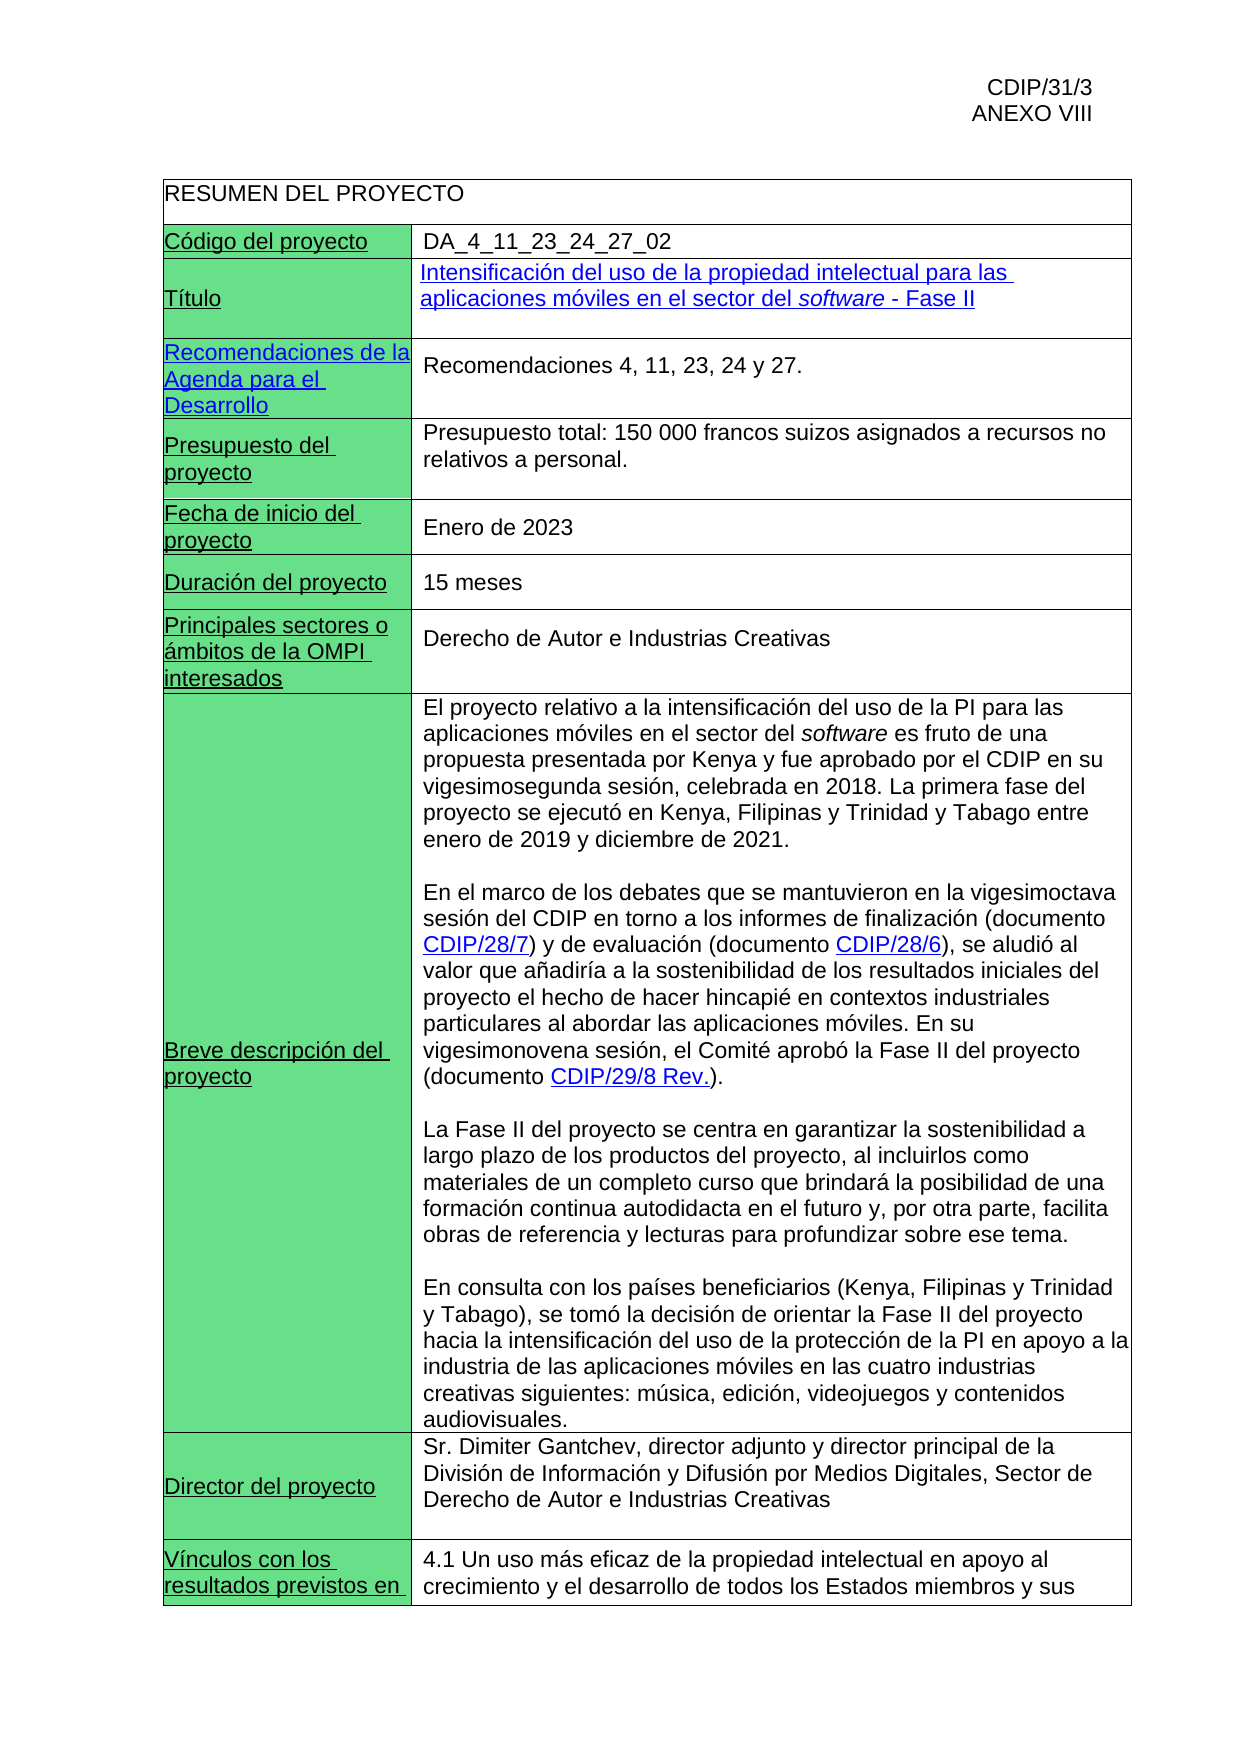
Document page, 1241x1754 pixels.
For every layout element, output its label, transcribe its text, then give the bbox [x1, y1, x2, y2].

table_cell Presupuesto del proyecto [164, 419, 411, 498]
table_cell El proyecto relativo a la intensificación del uso de la PI para las aplicaciones móviles en el sector del software es fruto de una propuesta presentada por Kenya y fue aprobado por el CDIP en su vigesimosegunda sesión, celebrada en 2018. La primera fase del proyecto se ejecutó en Kenya, Filipinas y Trinidad y Tabago entre enero de 2019 y diciembre de 2021. En el marco de los debates que se mantuvieron en la vigesimoctava sesión del CDIP en torno a los informes de finalización (documento CDIP/28/7) y de evaluación (documento CDIP/28/6), se aludió al valor que añadiría a la sostenibilidad de los resultados iniciales del proyecto el hecho de hacer hincapié en contextos industriales particulares al abordar las aplicaciones móviles. En su vigesimonovena sesión, el Comité aprobó la Fase II del proyecto (documento CDIP/29/8 Rev.). La Fase II del proyecto se centra en garantizar la sostenibilidad a largo plazo de los productos del proyecto, al incluirlos como materiales de un completo curso que brindará la posibilidad de una formación continua autodidacta en el futuro y, por otra parte, facilita obras de referencia y lecturas para profundizar sobre ese tema. En consulta con los países beneficiarios (Kenya, Filipinas y Trinidad y Tabago), se tomó la decisión de orientar la Fase II del proyecto hacia la intensificación del uso de la protección de la PI en apoyo a la industria de las aplicaciones móviles en las cuatro industrias creativas siguientes: música, edición, videojuegos y contenidos audiovisuales. [412, 694, 1131, 1432]
table_header RESUMEN DEL PROYECTO [164, 180, 1131, 224]
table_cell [164, 1540, 411, 1605]
table_cell Sr. Dimiter Gantchev, director adjunto y director principal de la División de Información y Difusión por Medios Digitales, Sector de Derecho de Autor e Industrias Creativas [412, 1433, 1131, 1539]
table_cell Recomendaciones 4, 11, 23, 24 y 27. [412, 339, 1131, 418]
table_cell Código del proyecto [164, 225, 411, 258]
table_cell Principales sectores o ámbitos de la OMPI interesados [164, 610, 411, 693]
table_cell Director del proyecto [164, 1433, 411, 1539]
table_cell 15 meses [412, 555, 1131, 609]
table_cell Enero de 2023 [412, 500, 1131, 554]
table_cell Título [164, 259, 411, 338]
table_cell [412, 1540, 1131, 1605]
table_cell Presupuesto total: 150 000 francos suizos asignados a recursos no relativos a personal. [412, 419, 1131, 498]
table_cell Breve descripción del proyecto [164, 694, 411, 1432]
table_cell Fecha de inicio del proyecto [164, 500, 411, 554]
table_cell DA_4_11_23_24_27_02 [412, 225, 1131, 258]
table_cell Recomendaciones de la Agenda para el Desarrollo [164, 339, 411, 418]
table_cell Derecho de Autor e Industrias Creativas [412, 610, 1131, 693]
table_cell Duración del proyecto [164, 555, 411, 609]
table_cell Intensificación del uso de la propiedad intelectual para las aplicaciones móviles en el sector del software - Fase II [412, 259, 1131, 338]
